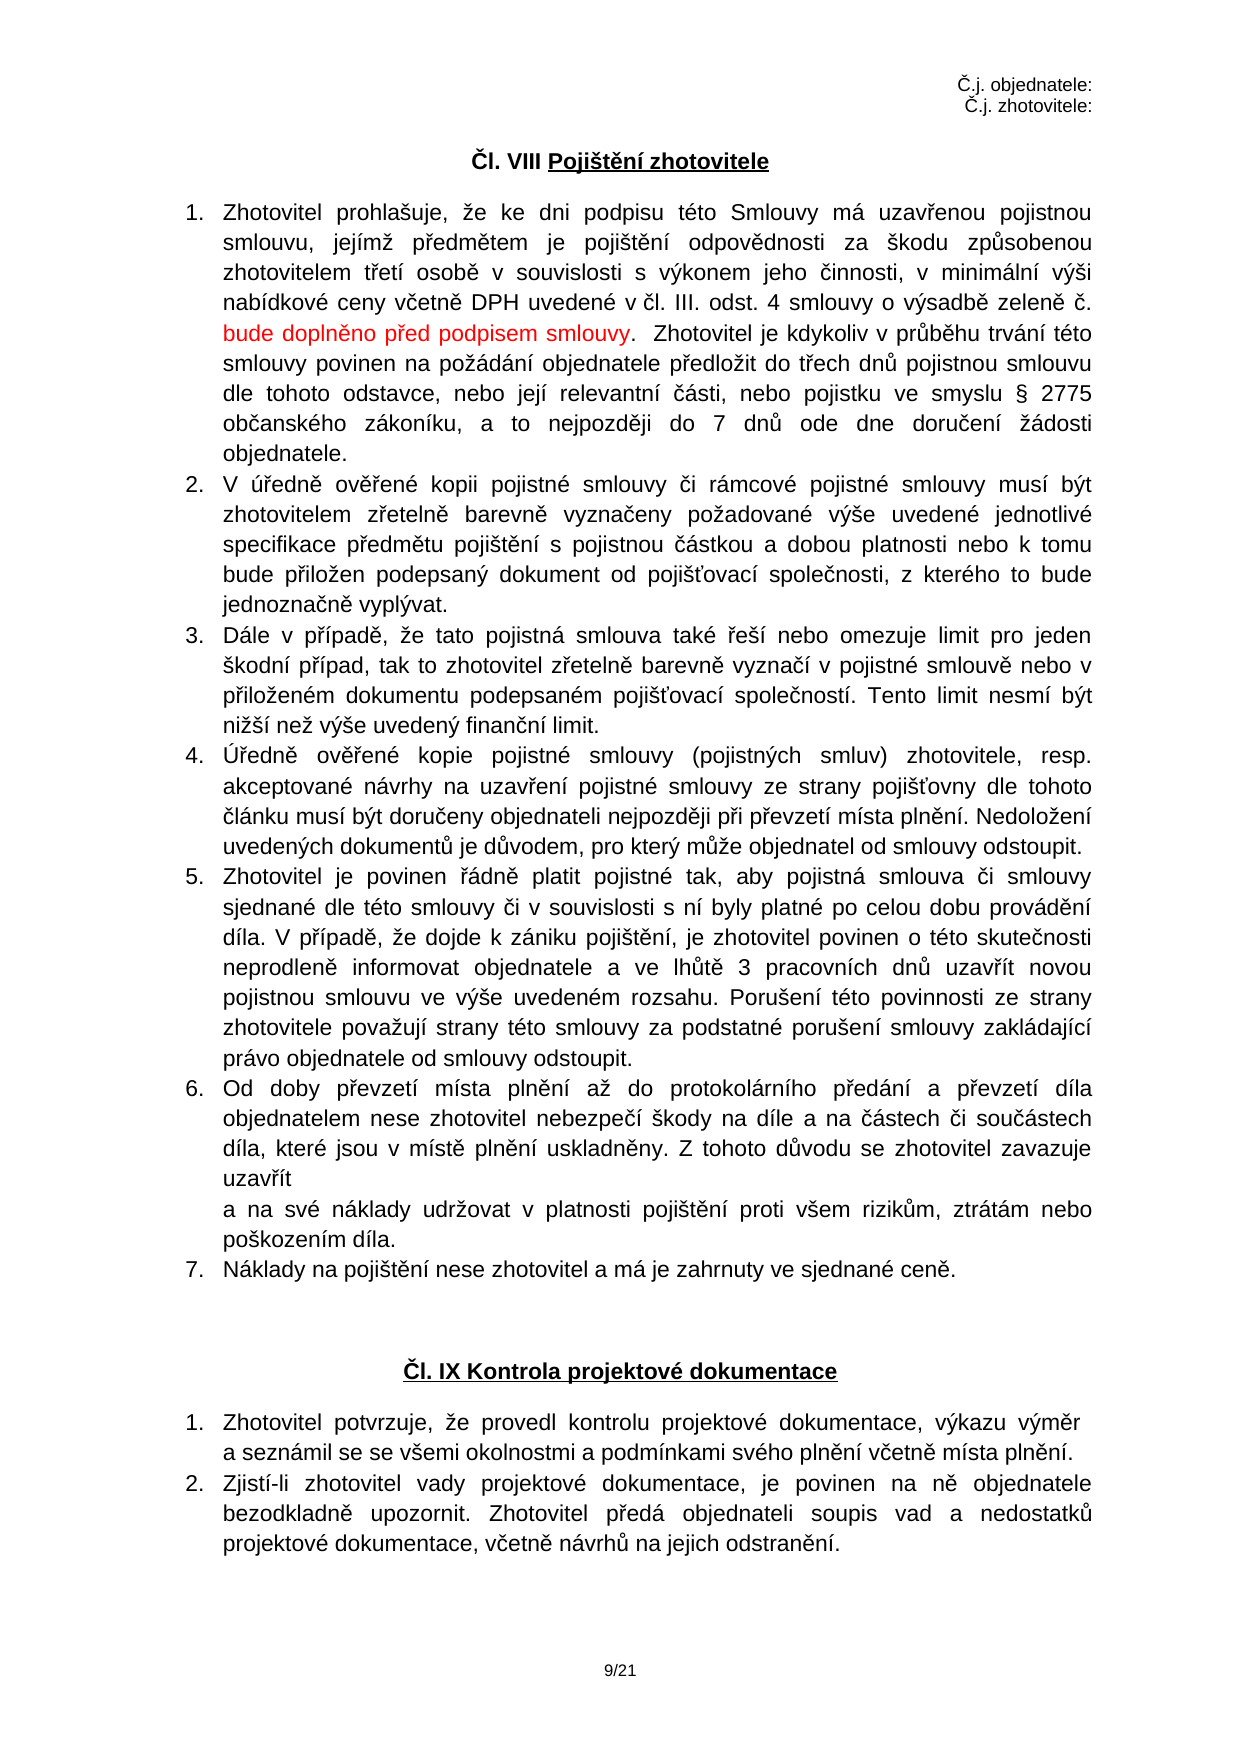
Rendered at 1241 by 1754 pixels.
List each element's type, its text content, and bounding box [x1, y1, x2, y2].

list Zhotovitel je povinen řádně platit pojistné tak, aby pojistná smlouva či smlouvy sjednané dle této smlouvy či v souvislosti s ní byly platné po celou dobu provádění díla. V případě, že dojde k zániku pojištění, je zhotovitel povinen o této skutečnosti neprodleně informovat objednatele a ve lhůtě 3 pracovních dnů uzavřít novou pojistnou smlouvu ve výše uvedeném rozsahu. Porušení této povinnosti ze strany zhotovitele považují strany této smlouvy za podstatné porušení smlouvy zakládající právo objednatele od smlouvy odstoupit. [185, 863, 1093, 1071]
list V úředně ověřené kopii pojistné smlouvy či rámcové pojistné smlouvy musí být zhotovitelem zřetelně barevně vyznačeny požadované výše uvedené jednotlivé specifikace předmětu pojištění s pojistnou částkou a dobou platnosti nebo k tomu bude přiložen podepsaný dokument od pojišťovací společnosti, z kterého to bude jednoznačně vyplývat. [185, 471, 1093, 618]
text Čl. IX Kontrola projektové dokumentace [148, 1358, 1093, 1384]
list Zjistí-li zhotovitel vady projektové dokumentace, je povinen na ně objednatele bezodkladně upozornit. Zhotovitel předá objednateli soupis vad a nedostatků projektové dokumentace, včetně návrhů na jejich odstranění. [185, 1469, 1093, 1556]
list Od doby převzetí místa plnění až do protokolárního předání a převzetí díla objednatelem nese zhotovitel nebezpečí škody na díle a na částech či součástech díla, které jsou v místě plnění uskladněny. Z tohoto důvodu se zhotovitel zavazuje uzavřít a na své náklady udržovat v platnosti pojištění proti všem rizikům, ztrátám nebo poškozením díla. [185, 1075, 1093, 1252]
list Úředně ověřené kopie pojistné smlouvy (pojistných smluv) zhotovitele, resp. akceptované návrhy na uzavření pojistné smlouvy ze strany pojišťovny dle tohoto článku musí být doručeny objednateli nejpozději při převzetí místa plnění. Nedoložení uvedených dokumentů je důvodem, pro který může objednatel od smlouvy odstoupit. [185, 742, 1093, 859]
list Zhotovitel potvrzuje, že provedl kontrolu projektové dokumentace, výkazu výměr a seznámil se se všemi okolnostmi a podmínkami svého plnění včetně místa plnění. [185, 1409, 1093, 1466]
text Čl. VIII Pojištění zhotovitele [148, 148, 1093, 174]
list Zhotovitel prohlašuje, že ke dni podpisu této Smlouvy má uzavřenou pojistnou smlouvu, jejímž předmětem je pojištění odpovědnosti za škodu způsobenou zhotovitelem třetí osobě v souvislosti s výkonem jeho činnosti, v minimální výši nabídkové ceny včetně DPH uvedené v čl. III. odst. 4 smlouvy o výsadbě zeleně č. bude doplněno před podpisem smlouvy. Zhotovitel je kdykoliv v průběhu trvání této smlouvy povinen na požádání objednatele předložit do třech dnů pojistnou smlouvu dle tohoto odstavce, nebo její relevantní části, nebo pojistku ve smyslu § 2775 občanského zákoníku, a to nejpozději do 7 dnů ode dne doručení žádosti objednatele. [185, 199, 1093, 467]
list Dále v případě, že tato pojistná smlouva také řeší nebo omezuje limit pro jeden škodní případ, tak to zhotovitel zřetelně barevně vyznačí v pojistné smlouvě nebo v přiloženém dokumentu podepsaném pojišťovací společností. Tento limit nesmí být nižší než výše uvedený finanční limit. [185, 622, 1093, 738]
list Náklady na pojištění nese zhotovitel a má je zahrnuty ve sjednané ceně. [185, 1256, 1093, 1282]
